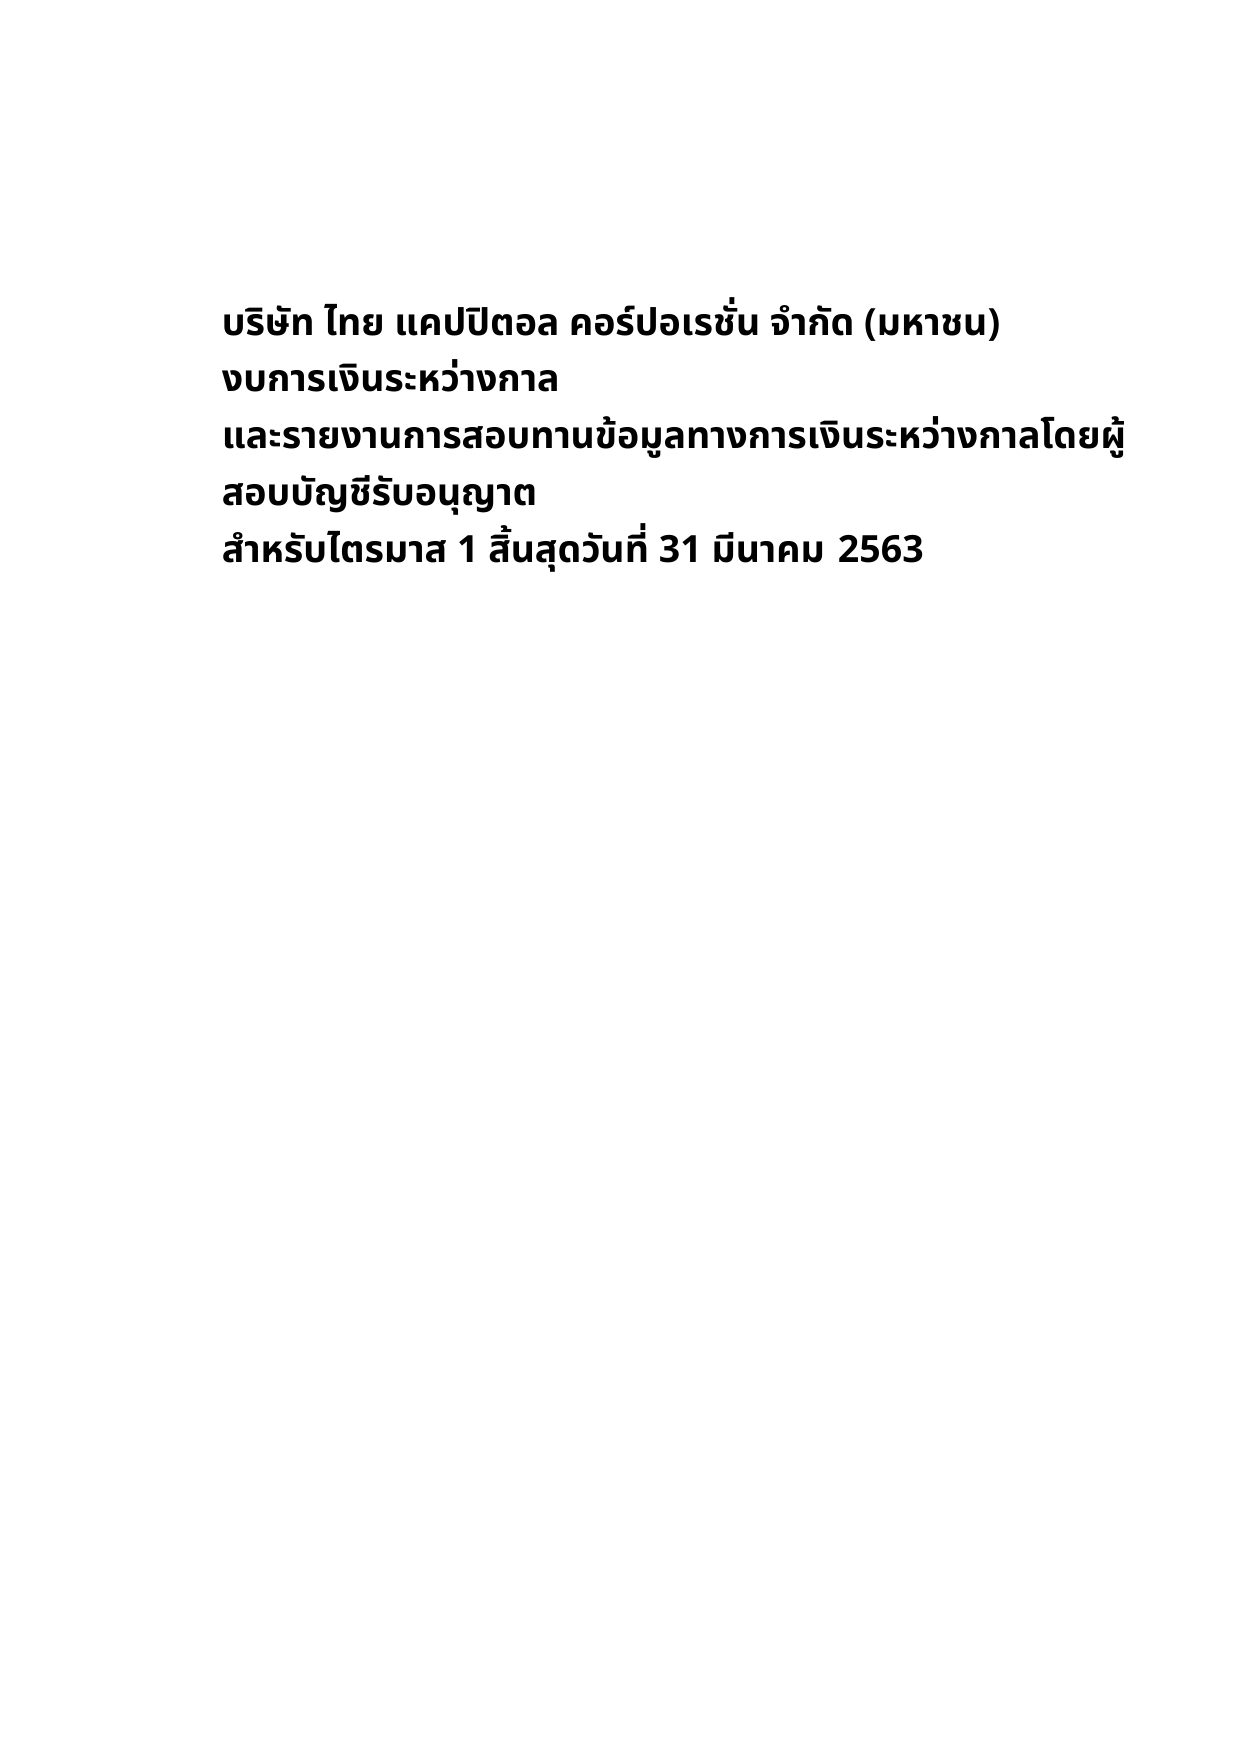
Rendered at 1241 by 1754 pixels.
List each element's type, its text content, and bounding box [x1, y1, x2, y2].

text งบการเงินระหว่างกาล [222, 352, 1169, 409]
text สำหรับไตรมาส 1 สิ้นสุดวันที่ 31 มีนาคม 2563 [222, 522, 1169, 579]
text และรายงานการสอบทานข้อมูลทางการเงินระหว่างกาลโดยผู้สอบบัญชีรับอนุญาต [222, 409, 1169, 522]
text บริษัท ไทย แคปปิตอล คอร์ปอเรชั่น จำกัด (มหาชน) [222, 295, 1169, 352]
